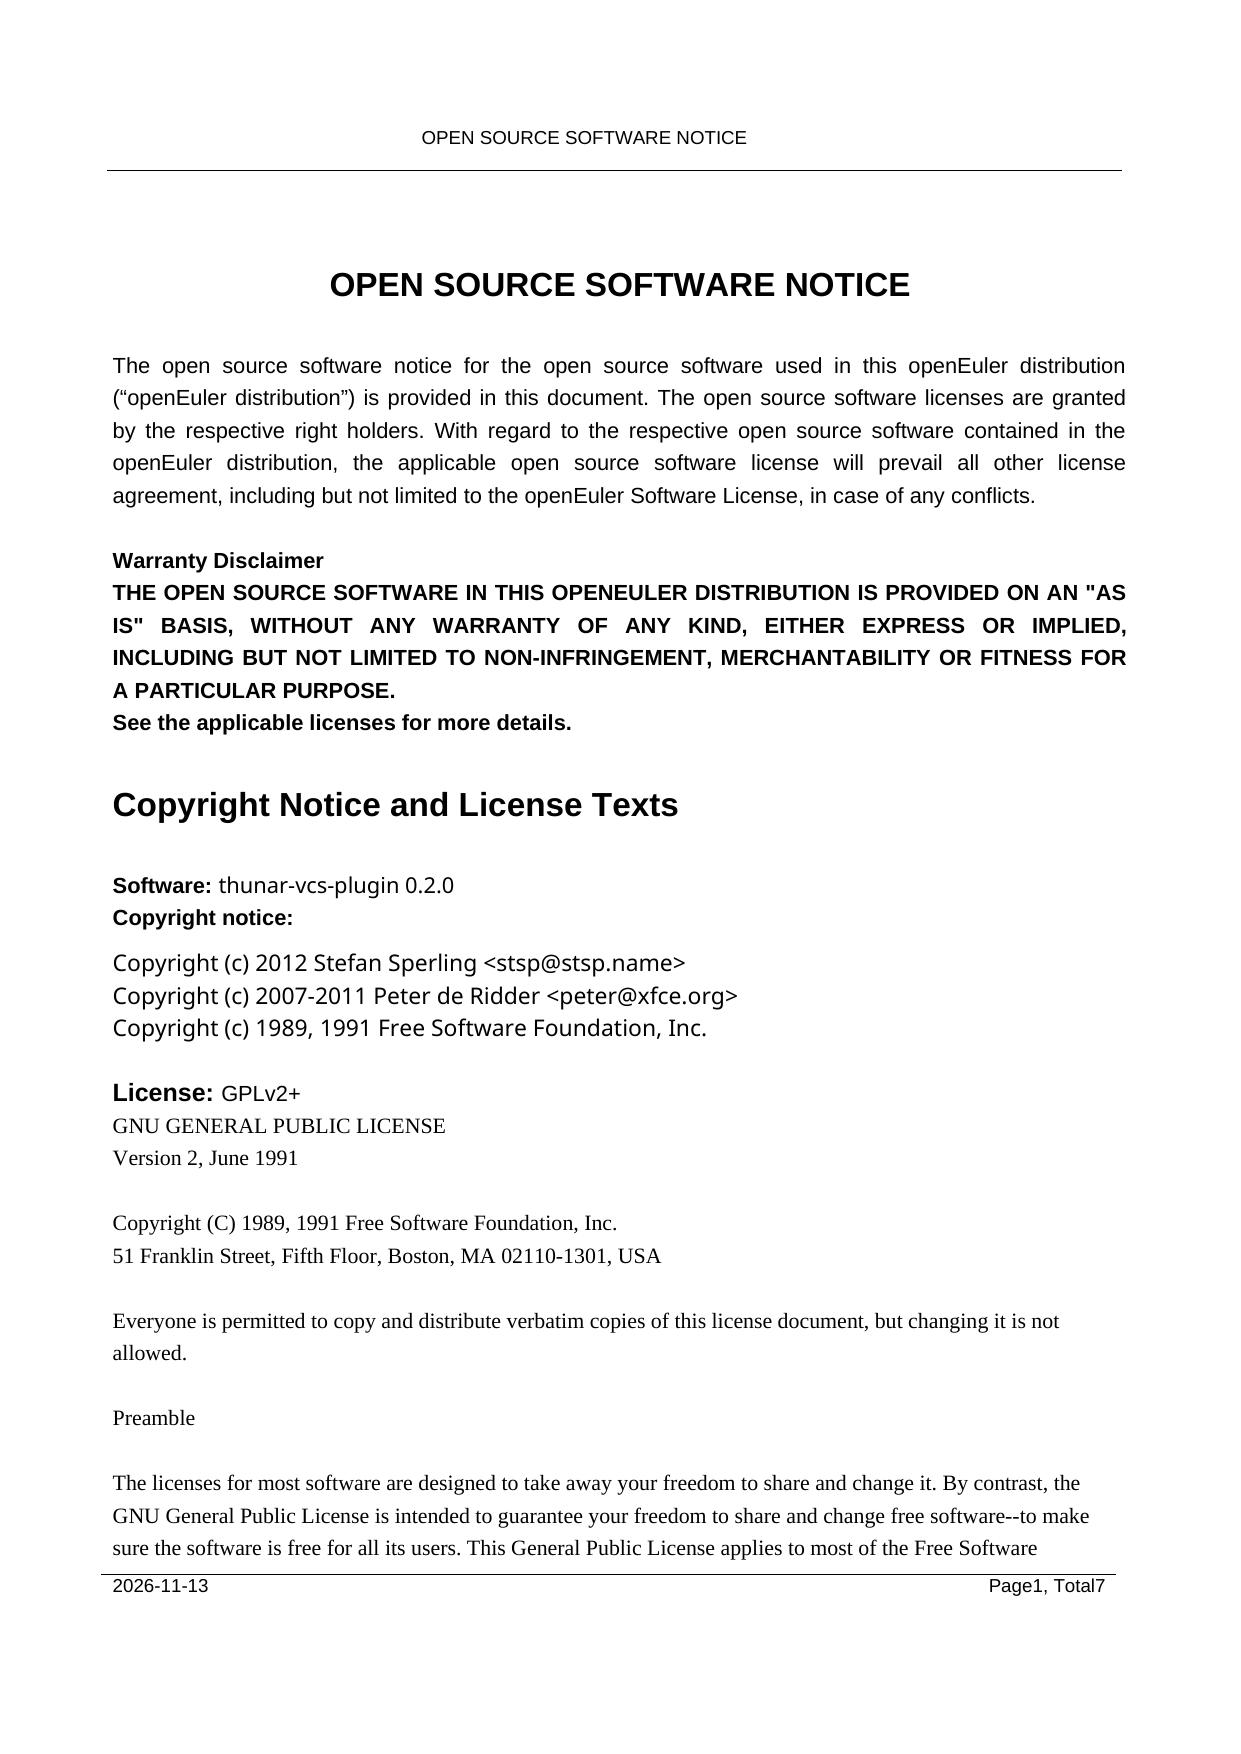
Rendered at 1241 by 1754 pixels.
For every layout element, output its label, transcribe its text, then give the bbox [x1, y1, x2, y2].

text Copyright notice: [112, 901, 1128, 934]
title Software: thunar-vcs-plugin 0.2.0 [112, 869, 1128, 901]
text OPEN SOURCE SOFTWARE NOTICE [112, 251, 1128, 316]
text License: GPLv2+ [112, 1077, 1128, 1109]
text Warranty Disclaimer [112, 544, 1128, 576]
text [112, 1109, 1128, 1564]
text Copyright Notice and License Texts [112, 771, 1128, 836]
text THE OPEN SOURCE SOFTWARE IN THIS OPENEULER DISTRIBUTION IS PROVIDED ON AN "AS IS" BASIS, WITHOUT ANY WARRANTY OF ANY KIND, EITHER EXPRESS OR IMPLIED, INCLUDING BUT NOT LIMITED TO NON-INFRINGEMENT, MERCHANTABILITY OR FITNESS FOR A PARTICULAR PURPOSE. See the applicable licenses for more details. [112, 576, 1128, 739]
text Copyright (c) 2012 Stefan Sperling <stsp@stsp.name> Copyright (c) 2007-2011 Peter de Ridder <peter@xfce.org> Copyright (c) 1989, 1991 Free Software Foundation, Inc. [112, 947, 1128, 1077]
text The open source software notice for the open source software used in this openEuler distribution (“openEuler distribution”) is provided in this document. The open source software licenses are granted by the respective right holders. With regard to the respective open source software contained in the openEuler distribution, the applicable open source software license will prevail all other license agreement, including but not limited to the openEuler Software License, in case of any conflicts. [112, 349, 1128, 511]
